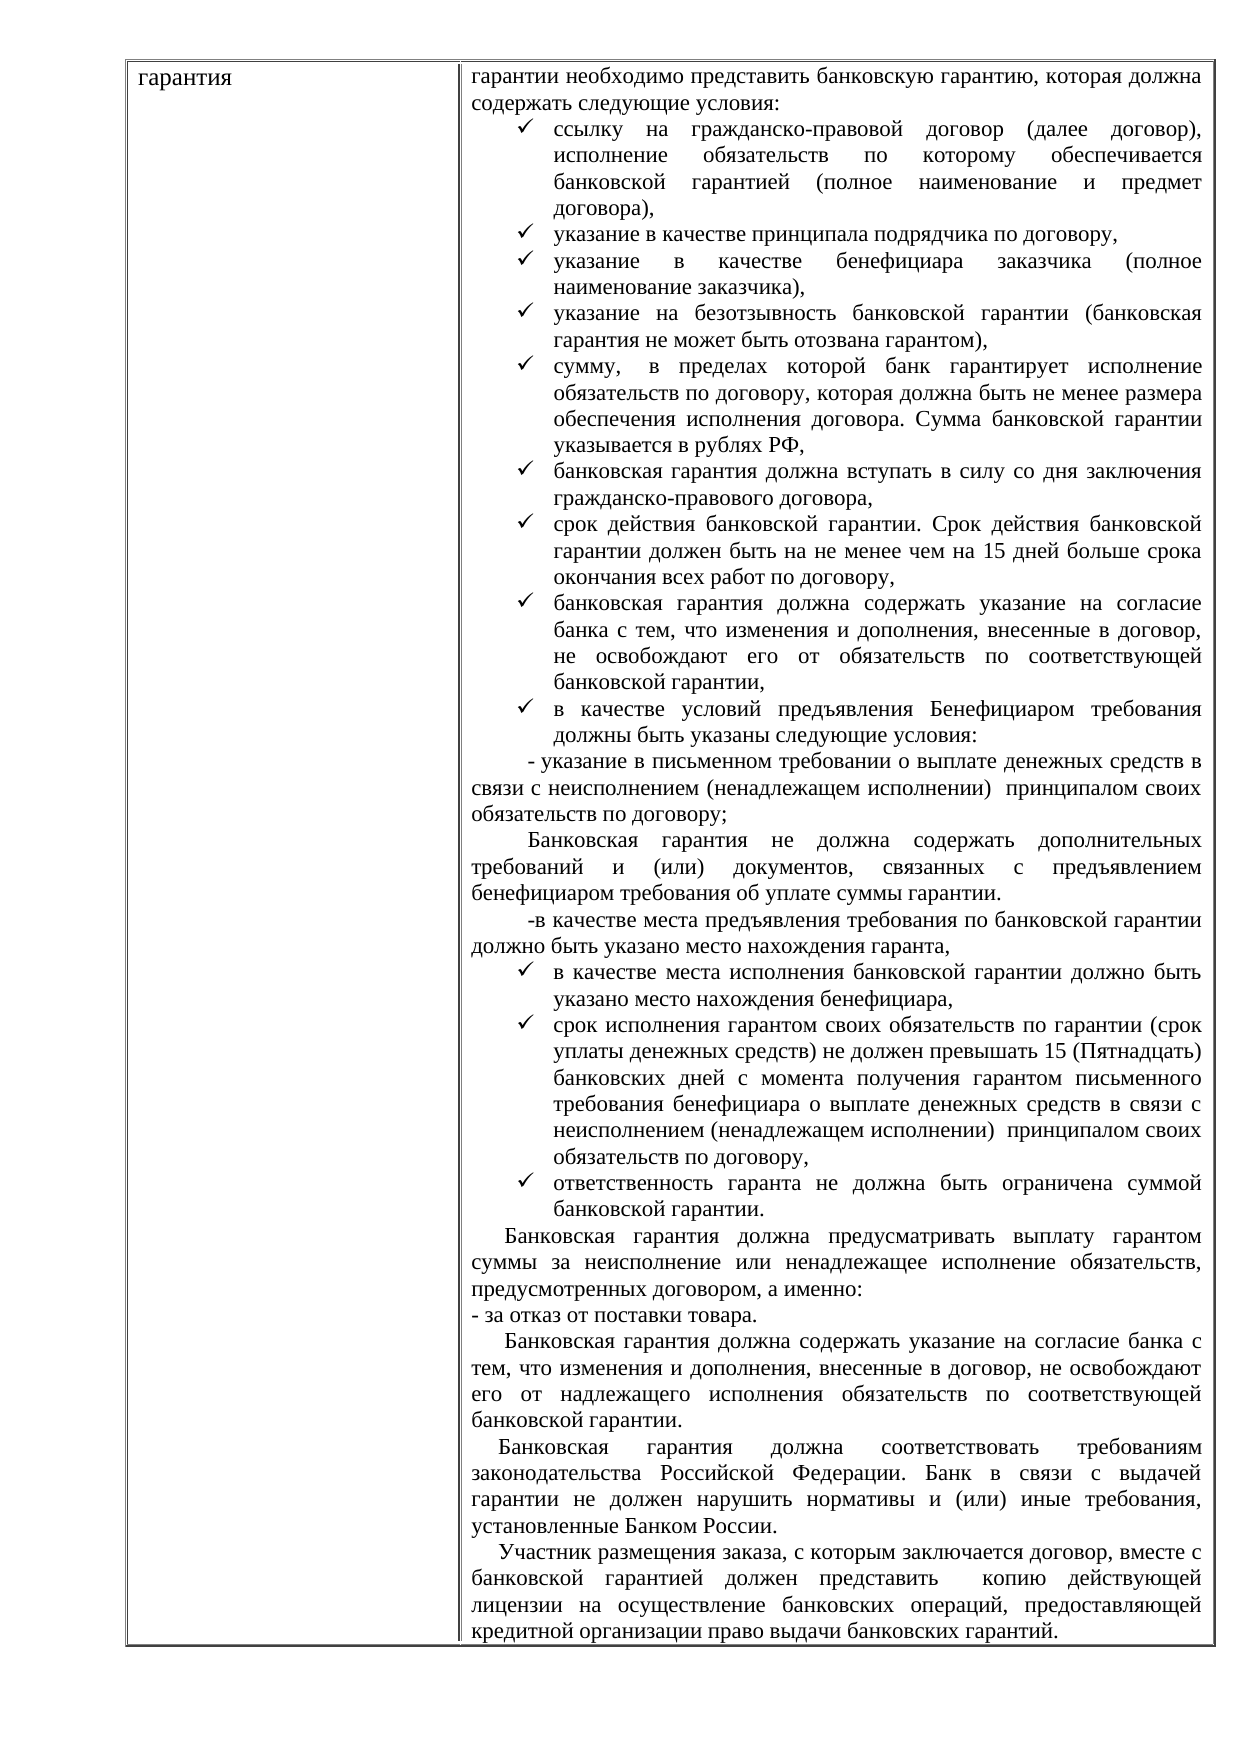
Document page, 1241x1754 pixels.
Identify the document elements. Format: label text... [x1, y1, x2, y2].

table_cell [128, 62, 460, 1643]
